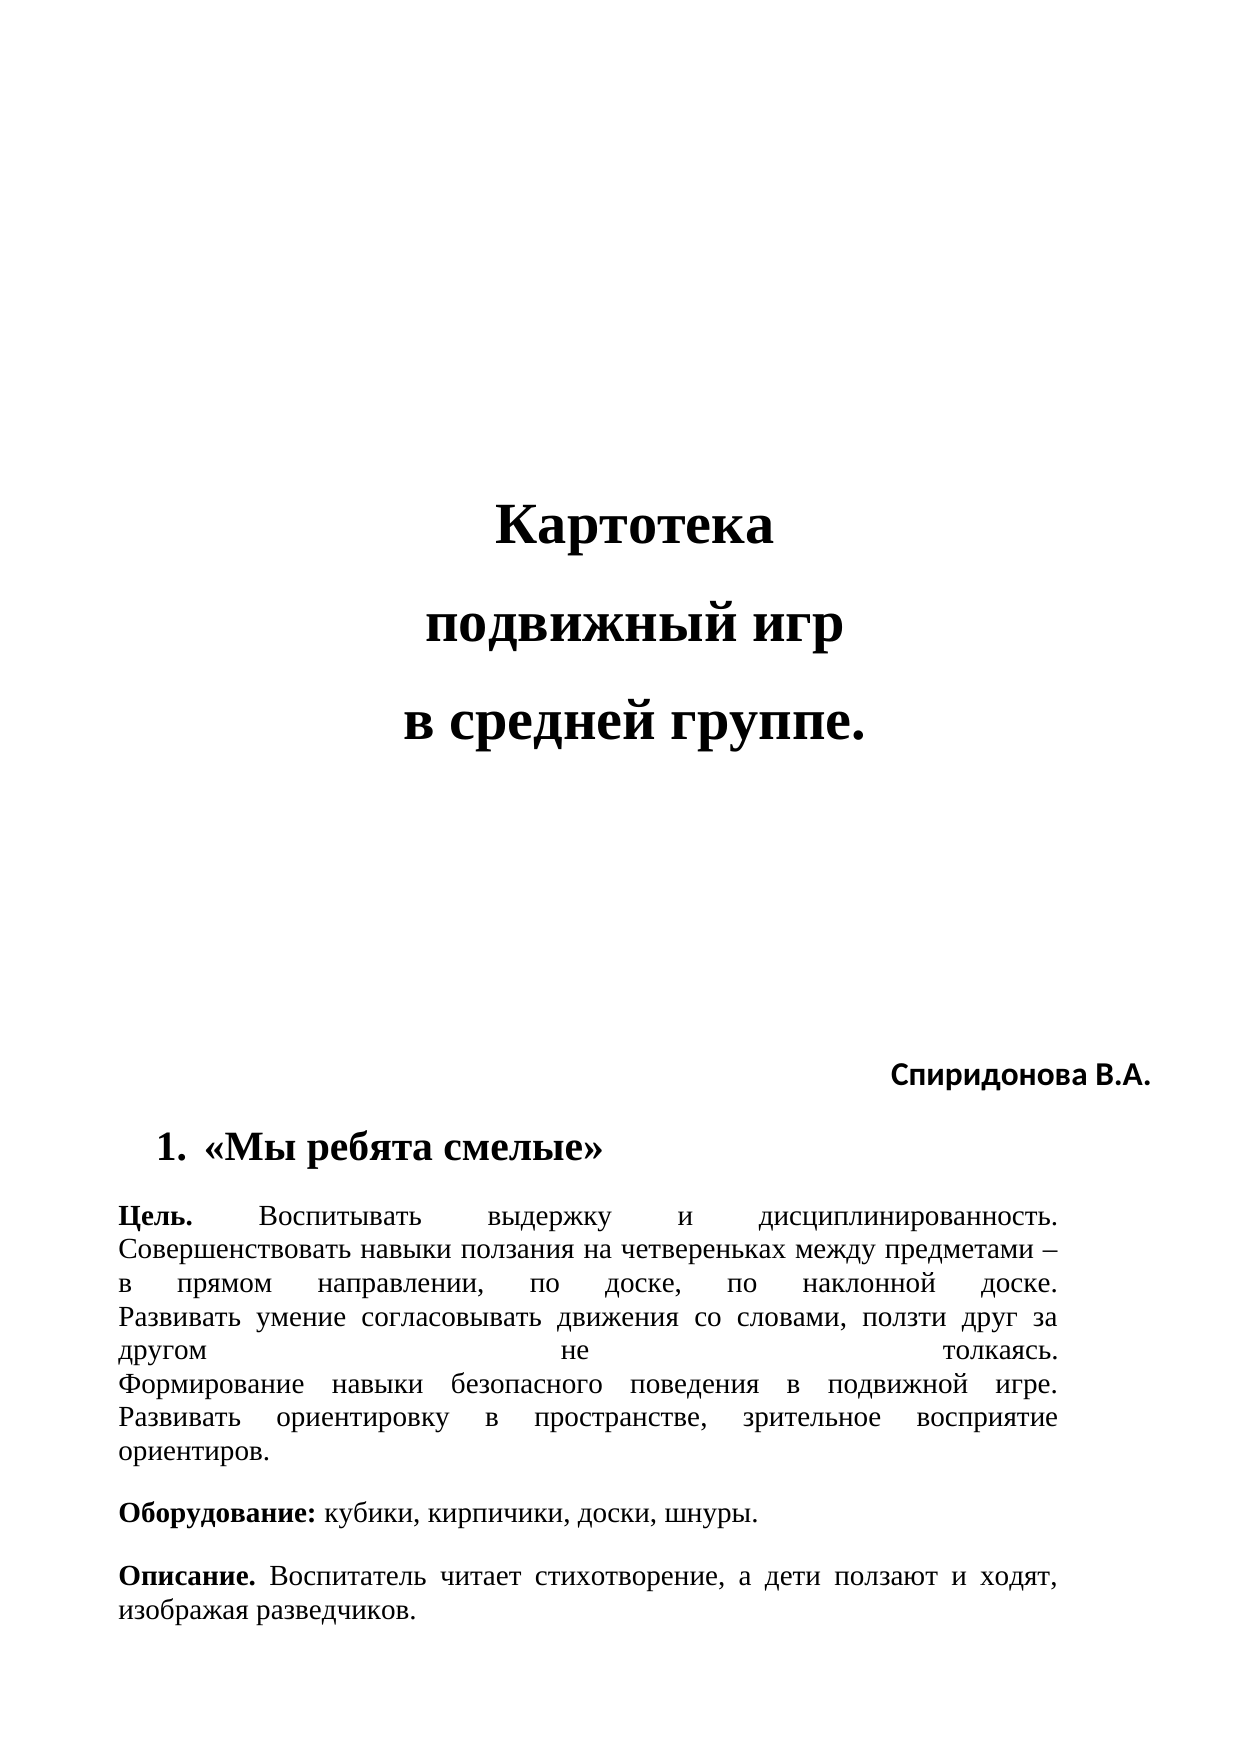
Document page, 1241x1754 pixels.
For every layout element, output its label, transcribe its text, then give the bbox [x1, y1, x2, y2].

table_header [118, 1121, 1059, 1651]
text Спиридонова В.А. [118, 1053, 1152, 1094]
text в средней группе. [118, 685, 1152, 752]
text Картотека [118, 489, 1152, 556]
text подвижный игр [118, 587, 1152, 654]
